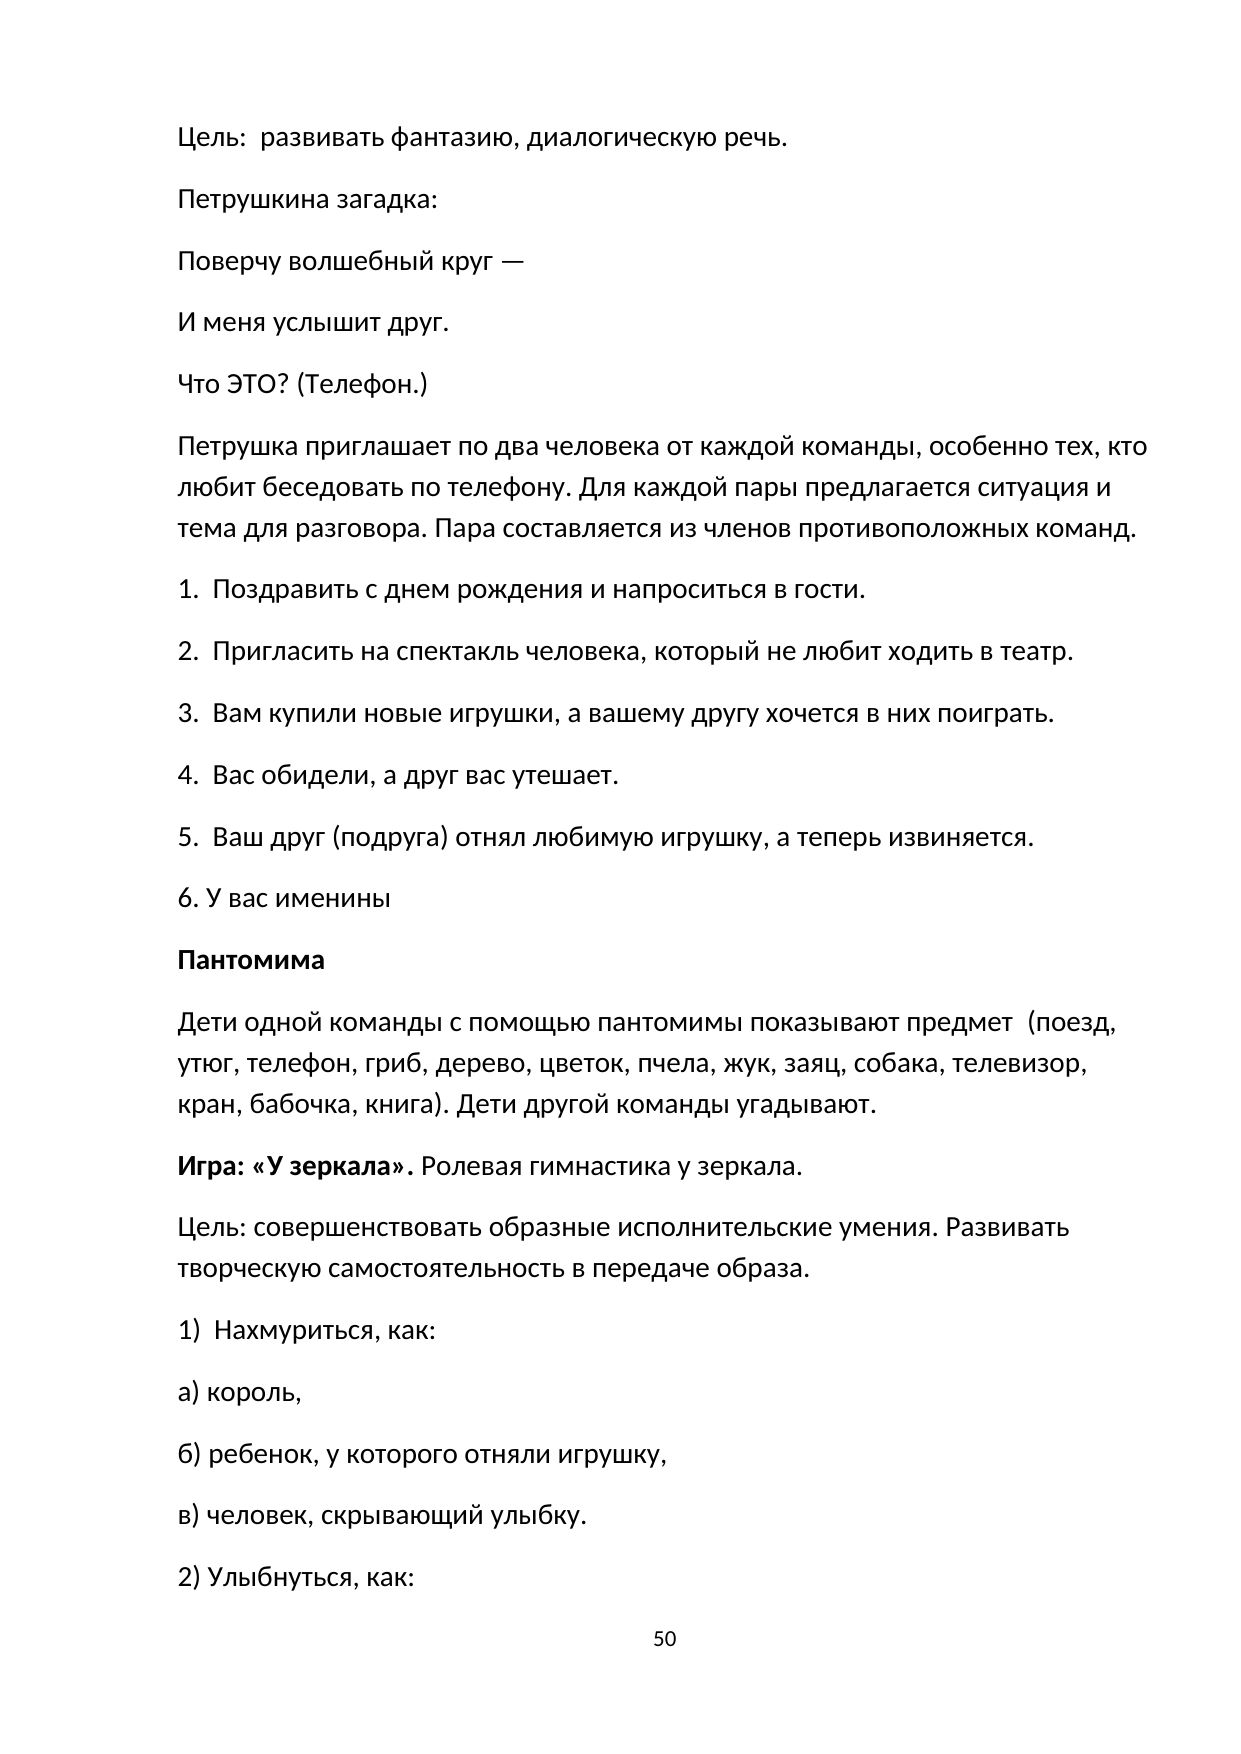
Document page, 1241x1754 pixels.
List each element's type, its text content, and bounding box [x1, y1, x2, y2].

text а) король, [177, 1373, 1152, 1408]
text 5. Ваш друг (подруга) отнял любимую игрушку, а теперь извиняется. [177, 818, 1152, 853]
text Поверчу волшебный круг — [177, 242, 1152, 277]
text Игра: «У зеркала». Ролевая гимнастика у зеркала. [177, 1147, 1152, 1182]
text Петрушкина загадка: [177, 180, 1152, 216]
text 2) Улыбнуться, как: [177, 1558, 1152, 1594]
text Дети одной команды с помощью пантомимы показывают предмет (поезд, утюг, телефон, гриб, дерево, цветок, пчела, жук, заяц, собака, телевизор, кран, бабочка, книга). Дети другой команды угадывают. [177, 1003, 1152, 1121]
text И меня услышит друг. [177, 303, 1152, 339]
text 4. Вас обидели, а друг вас утешает. [177, 756, 1152, 792]
text 3. Вам купили новые игрушки, а вашему другу хочется в них поиграть. [177, 694, 1152, 730]
text Пантомима [177, 941, 1152, 977]
text 1. Поздравить с днем рождения и напроситься в гости. [177, 571, 1152, 606]
text в) человек, скрывающий улыбку. [177, 1496, 1152, 1532]
text 1) Нахмуриться, как: [177, 1311, 1152, 1347]
text 2. Пригласить на спектакль человека, который не любит ходить в театр. [177, 632, 1152, 668]
text Что ЭТО? (Телефон.) [177, 365, 1152, 401]
text Цель: совершенствовать образные исполнительские умения. Развивать творческую самостоятельность в передаче образа. [177, 1208, 1152, 1285]
text 6. У вас именины [177, 879, 1152, 915]
text б) ребенок, у которого отняли игрушку, [177, 1435, 1152, 1470]
text Петрушка приглашает по два человека от каждой команды, особенно тех, кто любит беседовать по телефону. Для каждой пары предлагается ситуация и тема для разговора. Пара составляется из членов противоположных команд. [177, 427, 1152, 544]
text Цель: развивать фантазию, диалогическую речь. [177, 118, 1152, 154]
